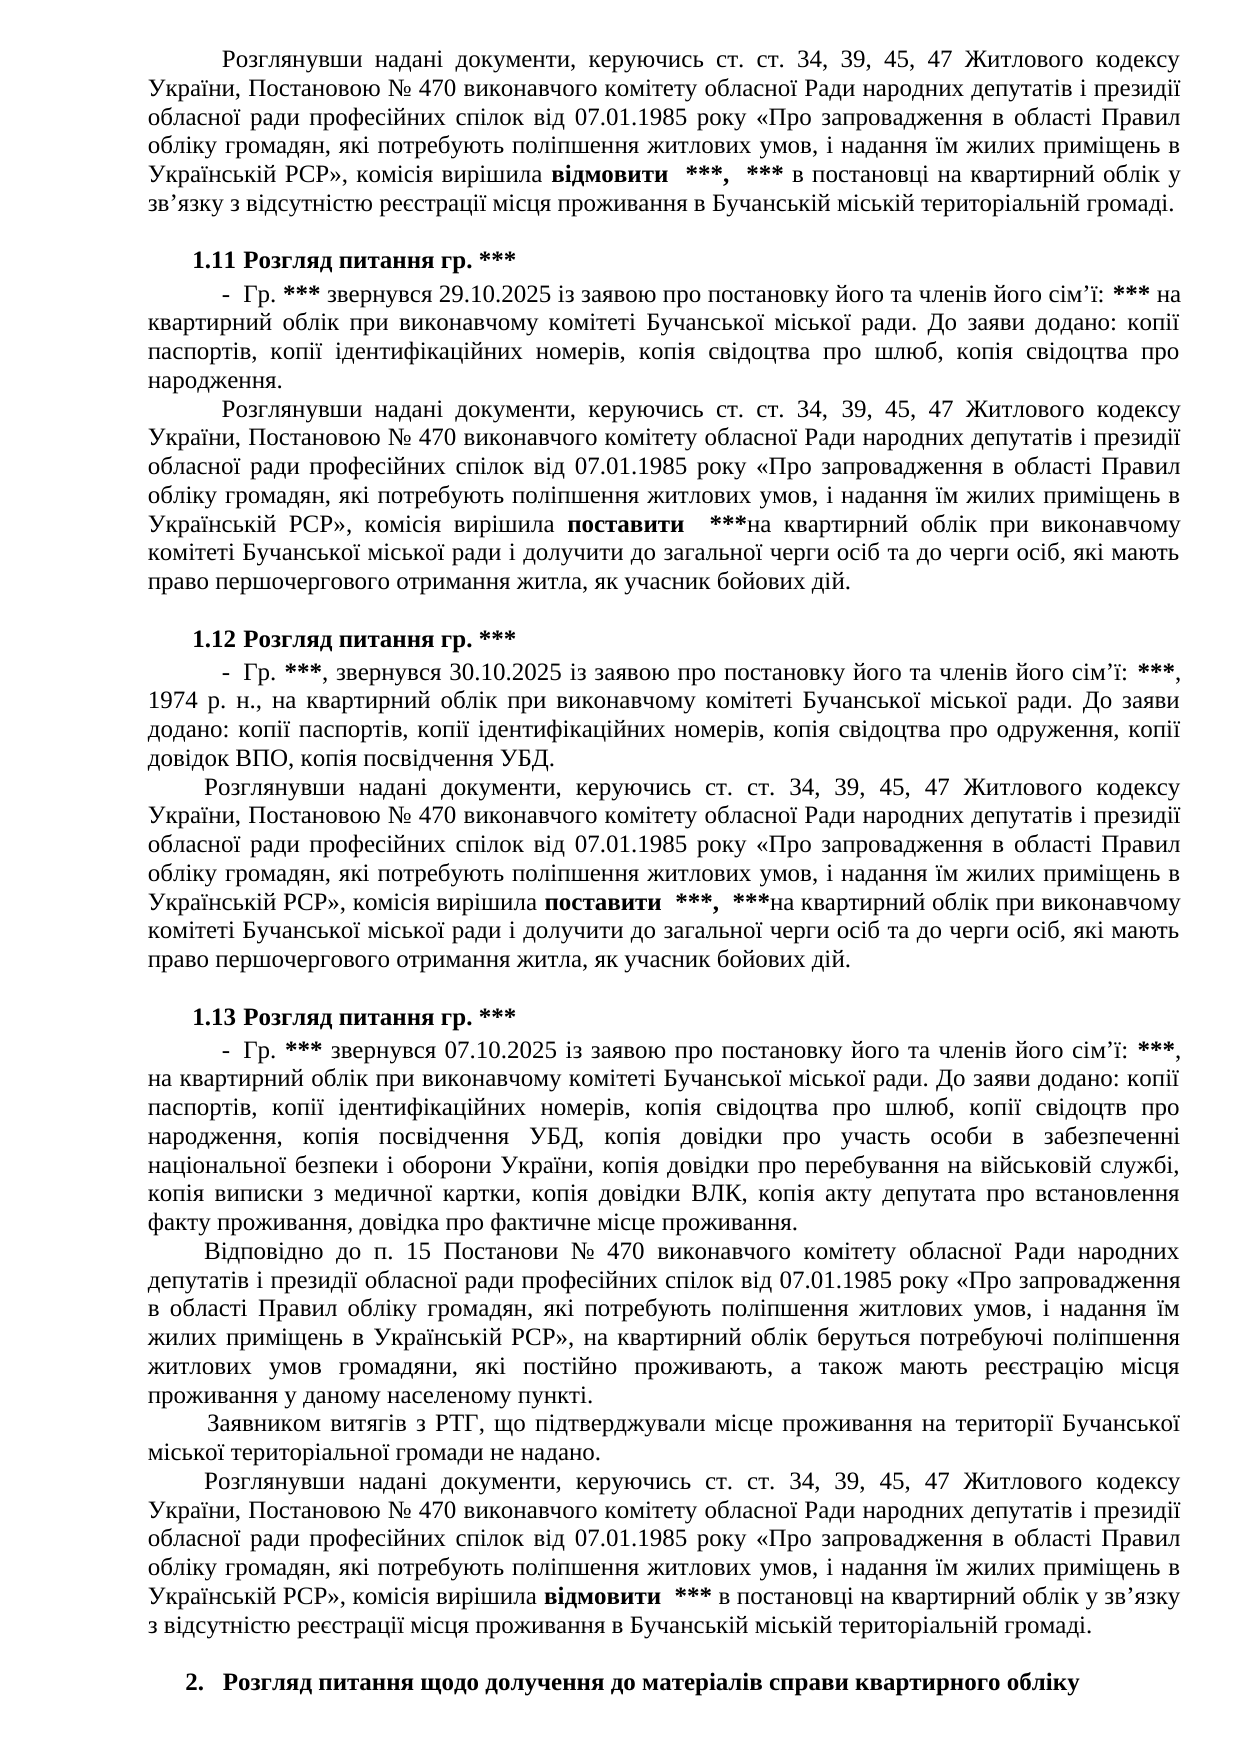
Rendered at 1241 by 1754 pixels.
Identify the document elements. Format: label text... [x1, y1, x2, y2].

list Розгляд питання щодо долучення до матеріалів справи квартирного обліку [185, 1667, 1181, 1696]
text Розглянувши надані документи, керуючись ст. ст. 34, 39, 45, 47 Житлового кодексу України, Постановою № 470 виконавчого комітету обласної Ради народних депутатів і президії обласної ради професійних спілок від 07.01.1985 року «Про запровадження в області Правил обліку громадян, які потребують поліпшення житлових умов, і надання їм жилих приміщень в Українській РСР», комісія вирішила поставити ***на квартирний облік при виконавчому комітеті Бучанської міської ради і долучити до загальної черги осіб та до черги осіб, які мають право першочергового отримання житла, як учасник бойових дій. [148, 394, 1181, 595]
list Розгляд питання гр. *** [192, 1002, 1181, 1030]
text Розглянувши надані документи, керуючись ст. ст. 34, 39, 45, 47 Житлового кодексу України, Постановою № 470 виконавчого комітету обласної Ради народних депутатів і президії обласної ради професійних спілок від 07.01.1985 року «Про запровадження в області Правил обліку громадян, які потребують поліпшення житлових умов, і надання їм жилих приміщень в Українській РСР», комісія вирішила поставити ***, ***на квартирний облік при виконавчому комітеті Бучанської міської ради і долучити до загальної черги осіб та до черги осіб, які мають право першочергового отримання житла, як учасник бойових дій. [148, 772, 1181, 973]
text Розглянувши надані документи, керуючись ст. ст. 34, 39, 45, 47 Житлового кодексу України, Постановою № 470 виконавчого комітету обласної Ради народних депутатів і президії обласної ради професійних спілок від 07.01.1985 року «Про запровадження в області Правил обліку громадян, які потребують поліпшення житлових умов, і надання їм жилих приміщень в Українській РСР», комісія вирішила відмовити ***, *** в постановці на квартирний облік у зв’язку з відсутністю реєстрації місця проживання в Бучанській міській територіальній громаді. [148, 44, 1181, 217]
text Відповідно до п. 15 Постанови № 470 виконавчого комітету обласної Ради народних депутатів і президії обласної ради професійних спілок від 07.01.1985 року «Про запровадження в області Правил обліку громадян, які потребують поліпшення житлових умов, і надання їм жилих приміщень в Українській РСР», на квартирний облік беруться потребуючі поліпшення житлових умов громадяни, які постійно проживають, а також мають реєстрацію місця проживання у даному населеному пункті. [148, 1236, 1181, 1408]
list Розгляд питання гр. *** [192, 624, 1181, 652]
list Гр. *** звернувся 29.10.2025 із заявою про постановку його та членів його сім’ї: *** на квартирний облік при виконавчому комітеті Бучанської міської ради. До заяви додано: копії паспортів, копії ідентифікаційних номерів, копія свідоцтва про шлюб, копія свідоцтва про народження. [148, 279, 1181, 394]
list Розгляд питання гр. *** [192, 246, 1181, 274]
list Гр. *** звернувся 07.10.2025 із заявою про постановку його та членів його сім’ї: ***, на квартирний облік при виконавчому комітеті Бучанської міської ради. До заяви додано: копії паспортів, копії ідентифікаційних номерів, копія свідоцтва про шлюб, копії свідоцтв про народження, копія посвідчення УБД, копія довідки про участь особи в забезпеченні національної безпеки і оборони України, копія довідки про перебування на військовій службі, копія виписки з медичної картки, копія довідки ВЛК, копія акту депутата про встановлення факту проживання, довідка про фактичне місце проживання. [148, 1035, 1181, 1236]
text Заявником витягів з РТГ, що підтверджували місце проживання на території Бучанської міської територіальної громади не надано. [148, 1408, 1181, 1466]
text Розглянувши надані документи, керуючись ст. ст. 34, 39, 45, 47 Житлового кодексу України, Постановою № 470 виконавчого комітету обласної Ради народних депутатів і президії обласної ради професійних спілок від 07.01.1985 року «Про запровадження в області Правил обліку громадян, які потребують поліпшення житлових умов, і надання їм жилих приміщень в Українській РСР», комісія вирішила відмовити *** в постановці на квартирний облік у зв’язку з відсутністю реєстрації місця проживання в Бучанській міській територіальній громаді. [148, 1466, 1181, 1638]
list Гр. ***, звернувся 30.10.2025 із заявою про постановку його та членів його сім’ї: ***, 1974 р. н., на квартирний облік при виконавчому комітеті Бучанської міської ради. До заяви додано: копії паспортів, копії ідентифікаційних номерів, копія свідоцтва про одруження, копії довідок ВПО, копія посвідчення УБД. [148, 657, 1181, 772]
